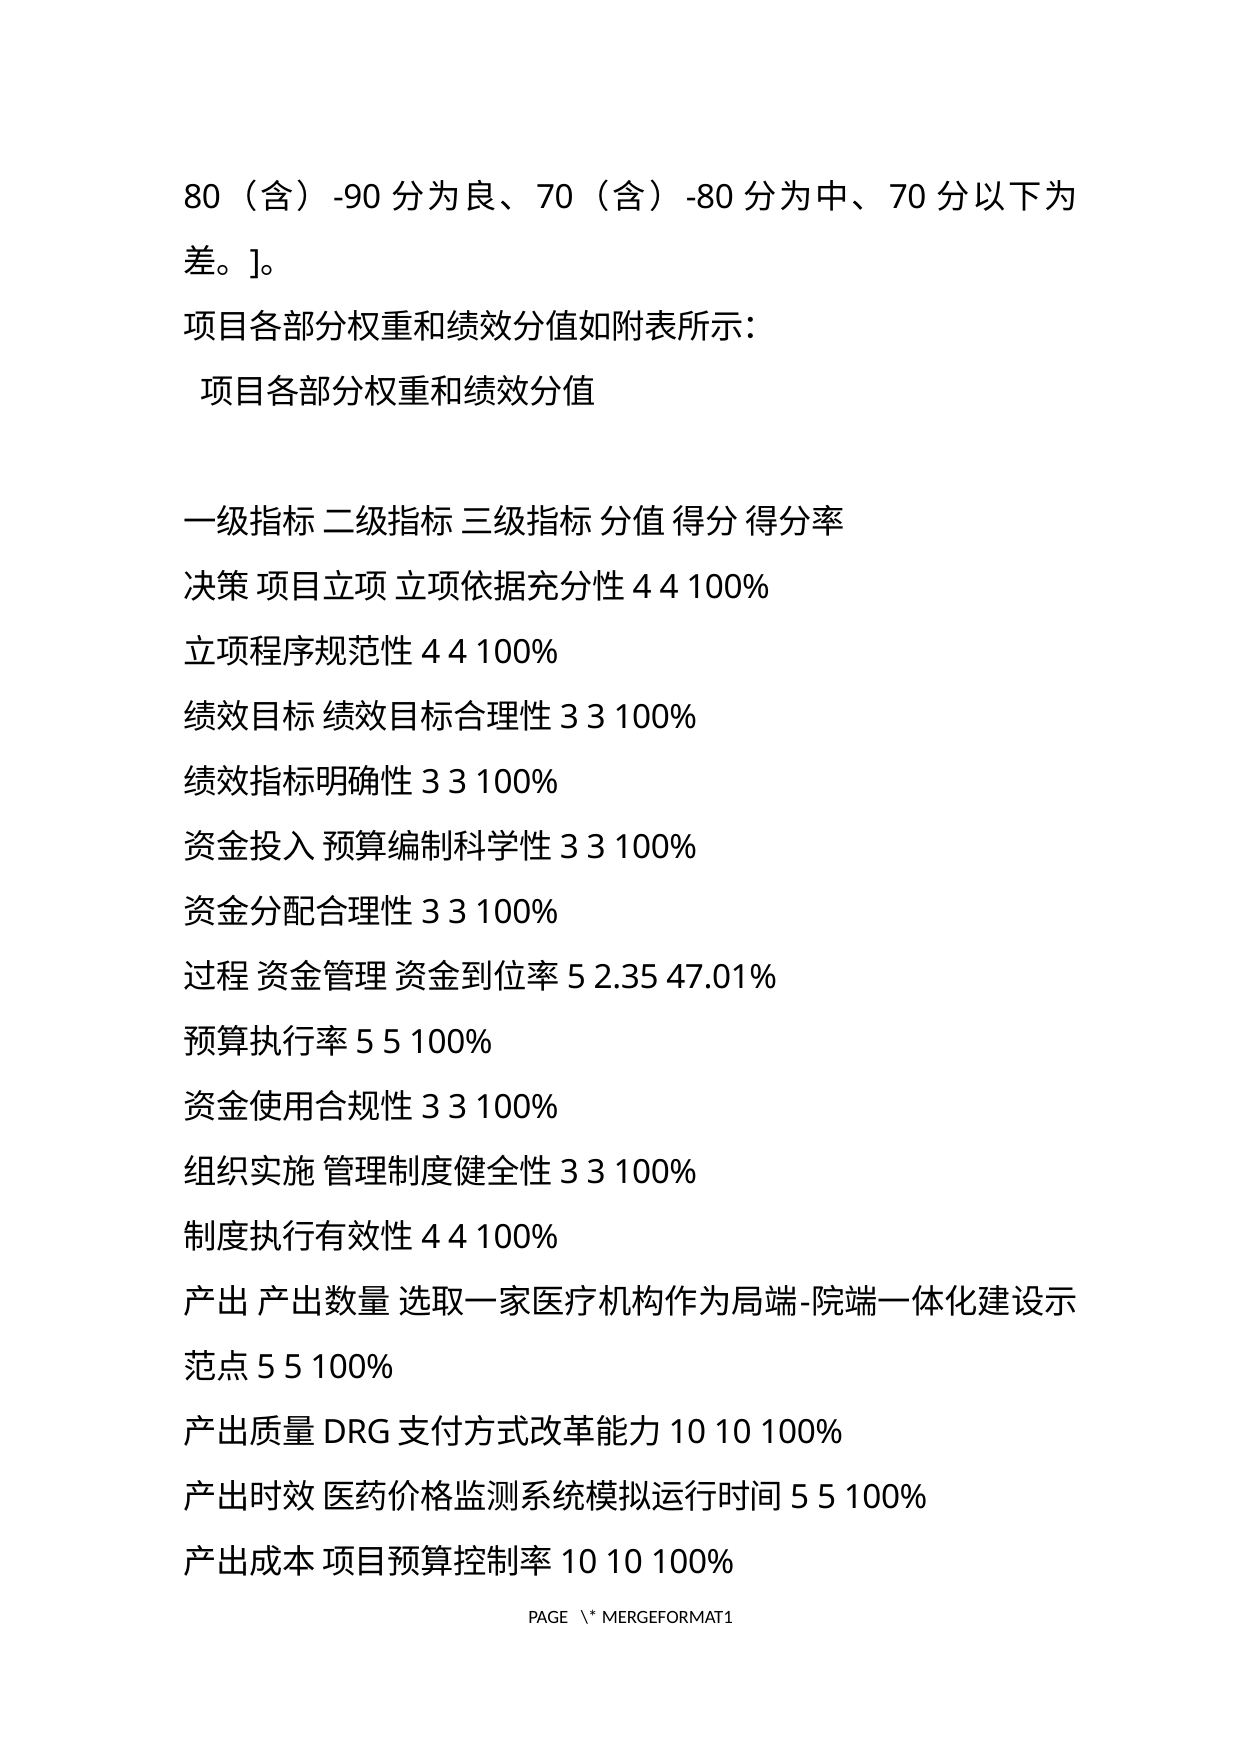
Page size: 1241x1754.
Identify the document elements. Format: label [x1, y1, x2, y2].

text [183, 422, 1078, 1592]
